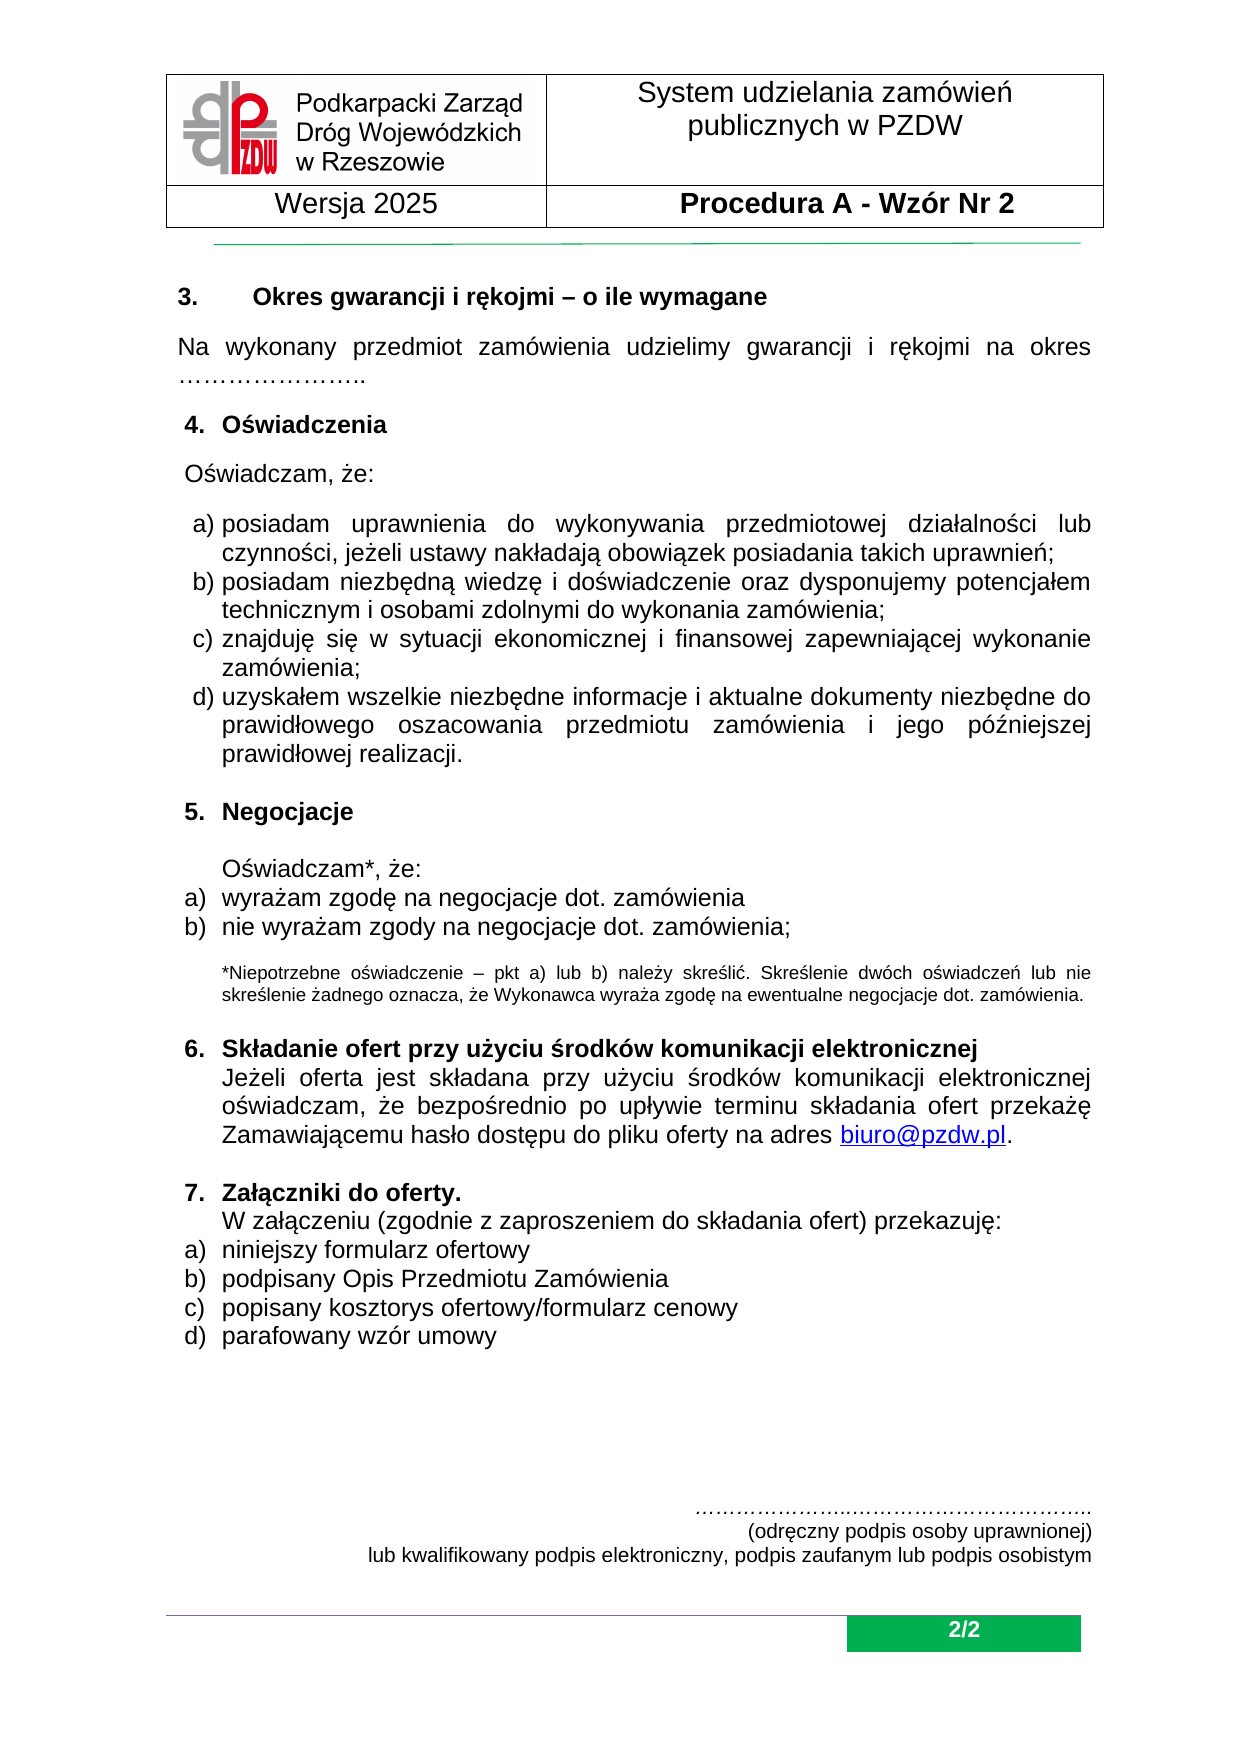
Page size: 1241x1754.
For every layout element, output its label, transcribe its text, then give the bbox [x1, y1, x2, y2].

list uzyskałem wszelkie niezbędne informacje i aktualne dokumenty niezbędne do prawidłowego oszacowania przedmiotu zamówienia i jego późniejszej prawidłowej realizacji. [192, 682, 1092, 768]
text Oświadczam, że: [184, 459, 1092, 488]
text …………………..…………………………….. [177, 1495, 1092, 1519]
list posiadam uprawnienia do wykonywania przedmiotowej działalności lub czynności, jeżeli ustawy nakładają obowiązek posiadania takich uprawnień; [192, 509, 1092, 567]
text Na wykonany przedmiot zamówienia udzielimy gwarancji i rękojmi na okres ………………….. [177, 332, 1092, 389]
list W załączeniu (zgodnie z zaproszeniem do składania ofert) przekazuję: [222, 1206, 1092, 1235]
list Oświadczenia [184, 410, 1092, 439]
list popisany kosztorys ofertowy/formularz cenowy [184, 1292, 1092, 1321]
list *Niepotrzebne oświadczenie – pkt a) lub b) należy skreślić. Skreślenie dwóch oświadczeń lub nie skreślenie żadnego oznacza, że Wykonawca wyraża zgodę na ewentualne negocjacje dot. zamówienia. [222, 962, 1092, 1005]
list Składanie ofert przy użyciu środków komunikacji elektronicznej [184, 1034, 1092, 1062]
list Negocjacje [184, 797, 1092, 825]
list Okres gwarancji i rękojmi – o ile wymagane [177, 282, 1092, 311]
list podpisany Opis Przedmiotu Zamówienia [184, 1264, 1092, 1292]
list nie wyrażam zgody na negocjacje dot. zamówienia; [184, 912, 1092, 940]
text (odręczny podpis osoby uprawnionej) [177, 1519, 1092, 1543]
list znajduję się w sytuacji ekonomicznej i finansowej zapewniającej wykonanie zamówienia; [192, 624, 1092, 682]
list Jeżeli oferta jest składana przy użyciu środków komunikacji elektronicznej oświadczam, że bezpośrednio po upływie terminu składania ofert przekażę Zamawiającemu hasło dostępu do pliku oferty na adres biuro@pzdw.pl. [222, 1062, 1092, 1149]
text lub kwalifikowany podpis elektroniczny, podpis zaufanym lub podpis osobistym [177, 1543, 1092, 1567]
list parafowany wzór umowy [184, 1321, 1092, 1350]
list Załączniki do oferty. [184, 1177, 1092, 1206]
list Oświadczam*, że: [222, 854, 1092, 883]
list wyrażam zgodę na negocjacje dot. zamówienia [184, 883, 1092, 912]
picture [177, 75, 535, 185]
list posiadam niezbędną wiedzę i doświadczenie oraz dysponujemy potencjałem technicznym i osobami zdolnymi do wykonania zamówienia; [192, 567, 1092, 624]
list niniejszy formularz ofertowy [184, 1235, 1092, 1264]
